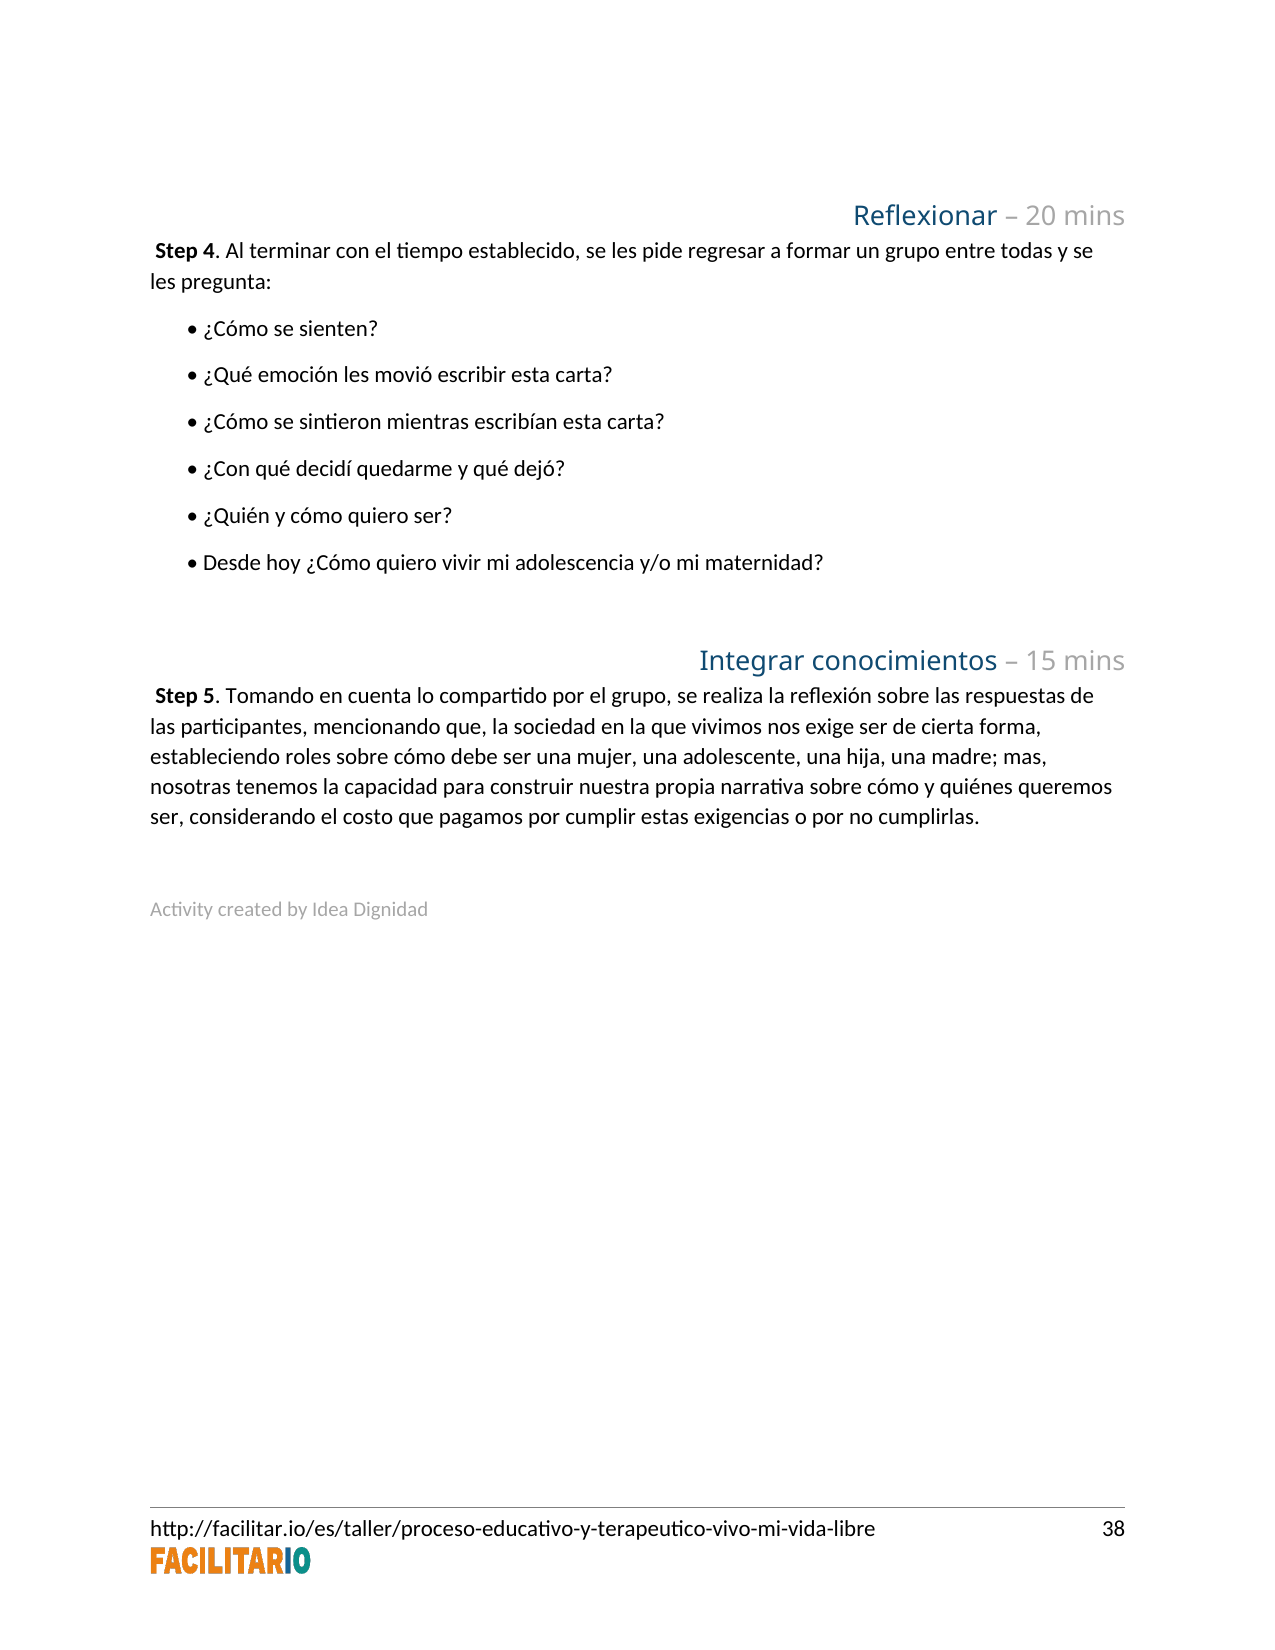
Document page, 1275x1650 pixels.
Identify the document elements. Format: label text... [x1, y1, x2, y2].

subtitle Reflexionar – 20 mins [150, 197, 1125, 234]
text • ¿Quién y cómo quiero ser? [150, 501, 1125, 529]
text Step 5. Tomando en cuenta lo compartido por el grupo, se realiza la reflexión sobre las respuestas de las participantes, mencionando que, la sociedad en la que vivimos nos exige ser de cierta forma, estableciendo roles sobre cómo debe ser una mujer, una adolescente, una hija, una madre; mas, nosotras tenemos la capacidad para construir nuestra propia narrativa sobre cómo y quiénes queremos ser, considerando el costo que pagamos por cumplir estas exigencias o por no cumplirlas. [150, 682, 1125, 831]
text • Desde hoy ¿Cómo quiero vivir mi adolescencia y/o mi maternidad? [150, 548, 1125, 576]
picture [145, 1544, 315, 1576]
subtitle Integrar conocimientos – 15 mins [150, 642, 1125, 679]
text Step 4. Al terminar con el tiempo establecido, se les pide regresar a formar un grupo entre todas y se les pregunta: [150, 237, 1125, 295]
text • ¿Cómo se sintieron mientras escribían esta carta? [150, 407, 1125, 436]
text • ¿Cómo se sienten? [150, 314, 1125, 342]
text • ¿Con qué decidí quedarme y qué dejó? [150, 454, 1125, 482]
text • ¿Qué emoción les movió escribir esta carta? [150, 361, 1125, 389]
text Activity created by Idea Dignidad [150, 896, 1125, 922]
